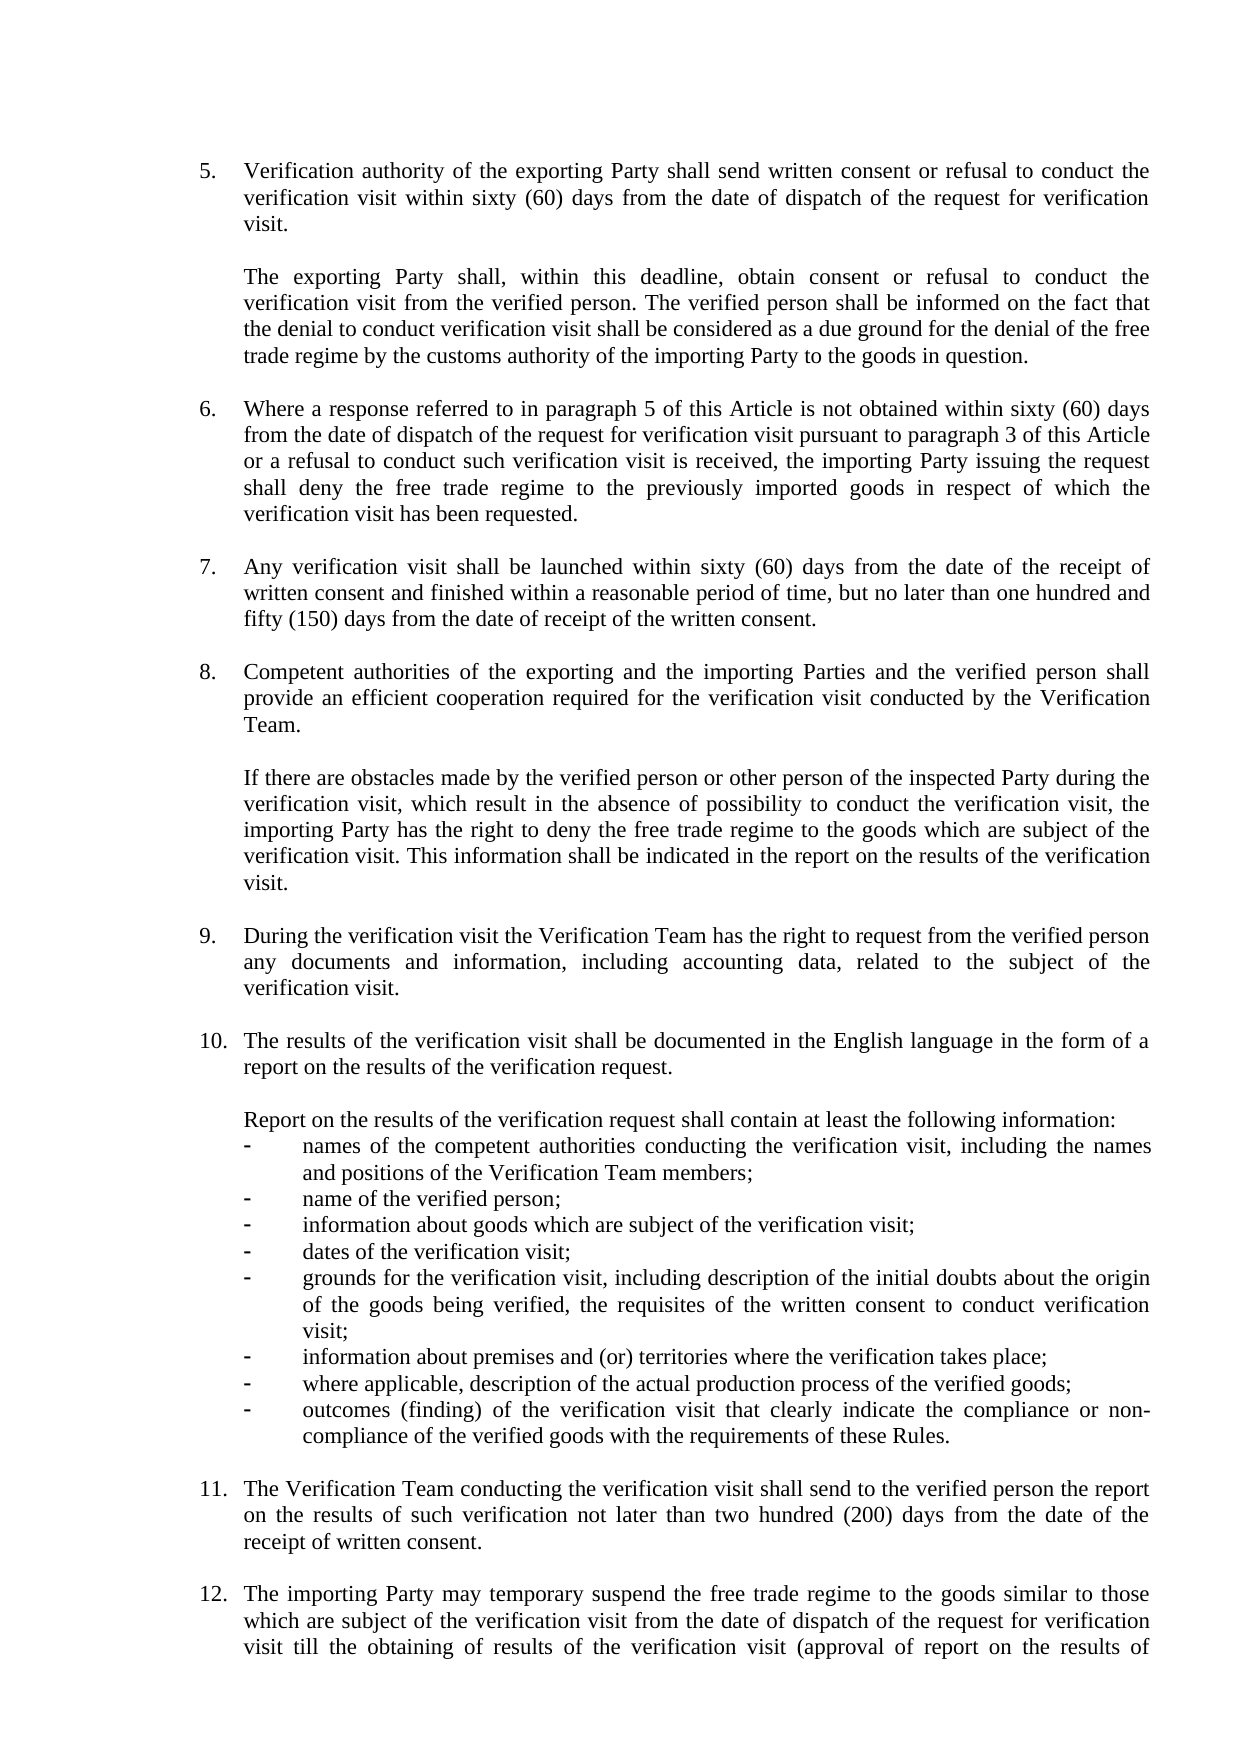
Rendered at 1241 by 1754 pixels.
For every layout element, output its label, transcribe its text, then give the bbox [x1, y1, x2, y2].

list dates of the verification visit; [243, 1238, 1152, 1264]
text 8. Competent authorities of the exporting and the importing Parties and the verified person shall provide an efficient cooperation required for the verification visit conducted by the Verification Team. [199, 658, 1152, 737]
text 10. The results of the verification visit shall be documented in the English language in the form of a report on the results of the verification request. [199, 1027, 1152, 1080]
list information about goods which are subject of the verification visit; [243, 1212, 1152, 1238]
text 11. The Verification Team conducting the verification visit shall send to the verified person the report on the results of such verification not later than two hundred (200) days from the date of the receipt of written consent. [199, 1475, 1152, 1554]
list grounds for the verification visit, including description of the initial doubts about the origin of the goods being verified, the requisites of the written consent to conduct verification visit; [243, 1264, 1152, 1343]
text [199, 1581, 1152, 1659]
text 6. Where a response referred to in paragraph 5 of this Article is not obtained within sixty (60) days from the date of dispatch of the request for verification visit pursuant to paragraph 3 of this Article or a refusal to conduct such verification visit is received, the importing Party issuing the request shall deny the free trade regime to the previously imported goods in respect of which the verification visit has been requested. [199, 394, 1152, 526]
list information about premises and (or) territories where the verification takes place; [243, 1343, 1152, 1370]
list outcomes (finding) of the verification visit that clearly indicate the compliance or non-compliance of the verified goods with the requirements of these Rules. [243, 1396, 1152, 1449]
text 5. Verification authority of the exporting Party shall send written consent or refusal to conduct the verification visit within sixty (60) days from the date of dispatch of the request for verification visit. [199, 157, 1152, 236]
text 7. Any verification visit shall be launched within sixty (60) days from the date of the receipt of written consent and finished within a reasonable period of time, but no later than one hundred and fifty (150) days from the date of receipt of the written consent. [199, 553, 1152, 632]
list names of the competent authorities conducting the verification visit, including the names and positions of the Verification Team members; [243, 1132, 1152, 1185]
list where applicable, description of the actual production process of the verified goods; [243, 1370, 1152, 1396]
text If there are obstacles made by the verified person or other person of the inspected Party during the verification visit, which result in the absence of possibility to conduct the verification visit, the importing Party has the right to deny the free trade regime to the goods which are subject of the verification visit. This information shall be indicated in the report on the results of the verification visit. [243, 763, 1152, 895]
list name of the verified person; [243, 1185, 1152, 1212]
text Report on the results of the verification request shall contain at least the following information: [243, 1106, 1152, 1132]
text The exporting Party shall, within this deadline, obtain consent or refusal to conduct the verification visit from the verified person. The verified person shall be informed on the fact that the denial to conduct verification visit shall be considered as a due ground for the denial of the free trade regime by the customs authority of the importing Party to the goods in question. [243, 263, 1152, 368]
text 9. During the verification visit the Verification Team has the right to request from the verified person any documents and information, including accounting data, related to the subject of the verification visit. [199, 922, 1152, 1001]
